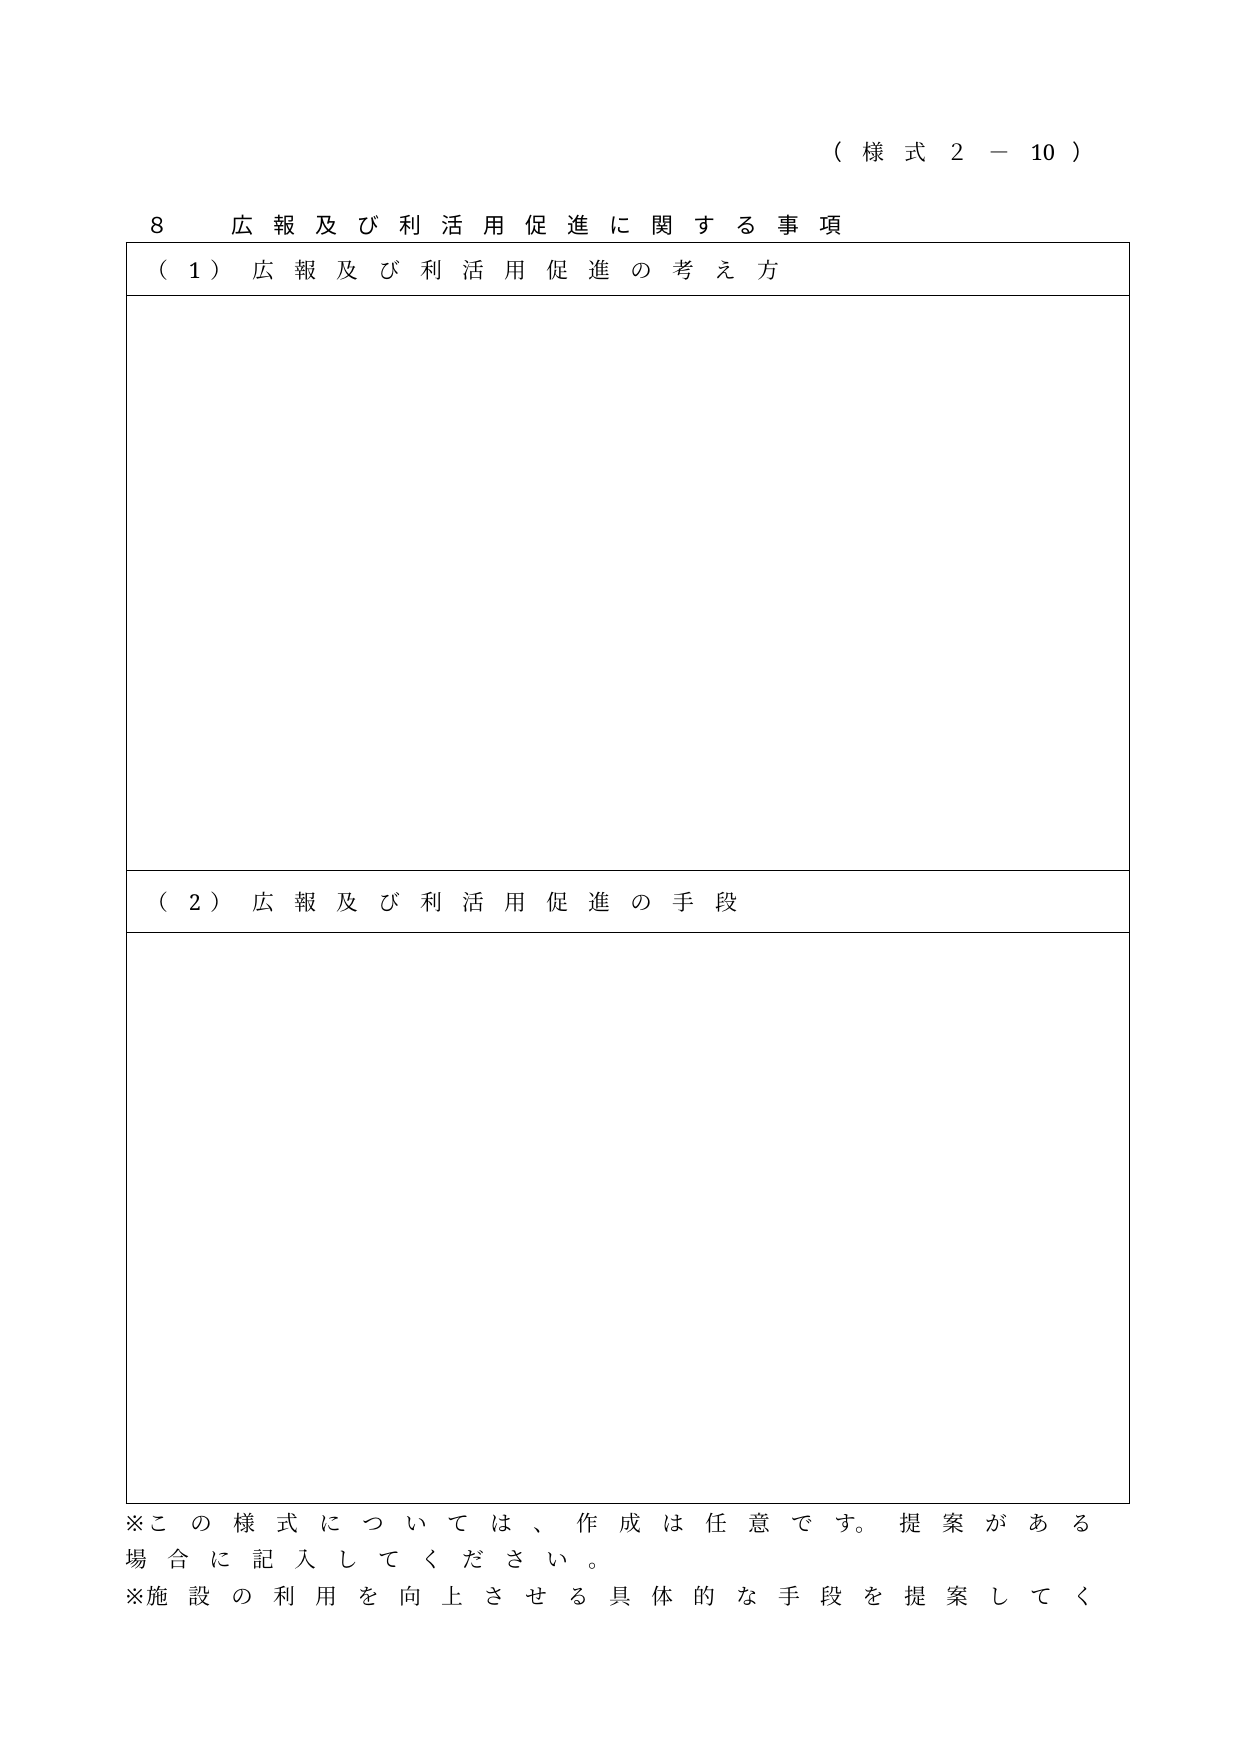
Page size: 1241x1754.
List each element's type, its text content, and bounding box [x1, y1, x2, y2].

table_cell [127, 296, 1129, 870]
table_cell （2）広報及び利活用促進の手段 [127, 871, 1129, 932]
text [126, 1577, 1114, 1613]
text ８ 広報及び利活用促進に関する事項 [126, 205, 1114, 242]
table_header （1）広報及び利活用促進の考え方 [127, 243, 1129, 295]
table_cell [127, 933, 1129, 1502]
text ※この様式については、作成は任意です。提案がある場合に記入してください。 [126, 1504, 1114, 1577]
text （様式２－10） [126, 132, 1114, 169]
